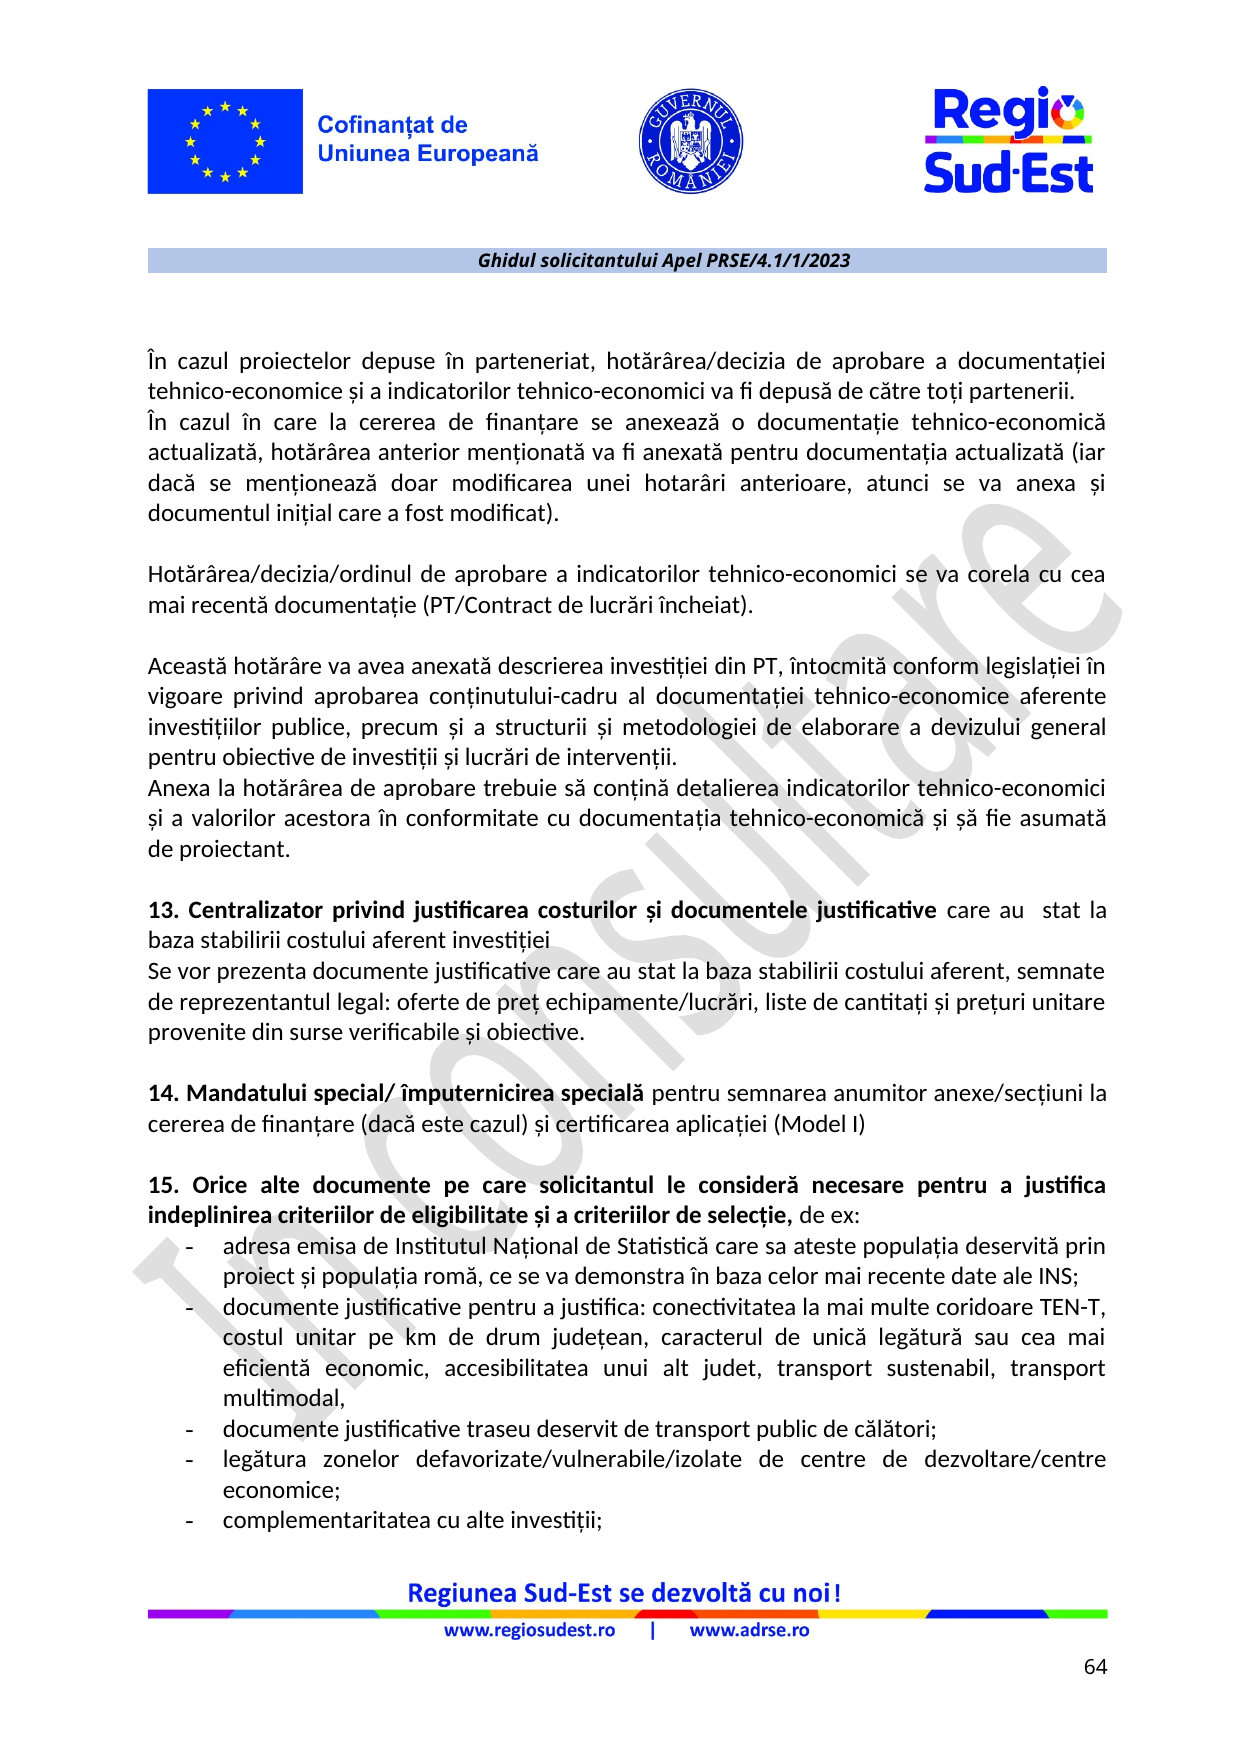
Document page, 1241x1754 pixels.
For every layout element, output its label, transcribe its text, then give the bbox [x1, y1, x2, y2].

list adresa emisa de Institutul Național de Statistică care sa ateste populația deservită prin proiect și populația romă, ce se va demonstra în baza celor mai recente date ale INS; [185, 1230, 1107, 1291]
text 14. Mandatului special/ împuternicirea specială pentru semnarea anumitor anexe/secţiuni la cererea de finanțare (dacă este cazul) și certificarea aplicaţiei (Model I) [148, 1077, 1107, 1138]
text Se vor prezenta documente justificative care au stat la baza stabilirii costului aferent, semnate de reprezentantul legal: oferte de preț echipamente/lucrări, liste de cantitați și prețuri unitare provenite din surse verificabile și obiective. [148, 955, 1107, 1047]
text În cazul proiectelor depuse în parteneriat, hotărârea/decizia de aprobare a documentației tehnico-economice și a indicatorilor tehnico-economici va fi depusă de către toţi partenerii. [148, 345, 1107, 406]
text Această hotărâre va avea anexată descrierea investiției din PT, întocmită conform legislației în vigoare privind aprobarea conţinutului-cadru al documentaţiei tehnico-economice aferente investiţiilor publice, precum şi a structurii şi metodologiei de elaborare a devizului general pentru obiective de investiţii şi lucrări de intervenţii. [148, 650, 1107, 772]
text Anexa la hotărârea de aprobare trebuie să conțină detalierea indicatorilor tehnico-economici şi a valorilor acestora în conformitate cu documentaţia tehnico-economică și șă fie asumată de proiectant. [148, 772, 1107, 864]
picture [147, 1582, 1108, 1640]
list complementaritatea cu alte investiții; [185, 1504, 1107, 1535]
list legătura zonelor defavorizate/vulnerabile/izolate de centre de dezvoltare/centre economice; [185, 1443, 1107, 1504]
list documente justificative pentru a justifica: conectivitatea la mai multe coridoare TEN-T, costul unitar pe km de drum județean, caracterul de unică legătură sau cea mai eficientă economic, accesibilitatea unui alt judet, transport sustenabil, transport multimodal, [185, 1291, 1107, 1413]
text Hotărârea/decizia/ordinul de aprobare a indicatorilor tehnico-economici se va corela cu cea mai recentă documentație (PT/Contract de lucrări încheiat). [148, 558, 1107, 619]
list documente justificative traseu deservit de transport public de călători; [185, 1413, 1107, 1443]
picture [147, 86, 1093, 195]
text În cazul în care la cererea de finanțare se anexează o documentație tehnico-economică actualizată, hotărârea anterior menționată va fi anexată pentru documentația actualizată (iar dacă se menționează doar modificarea unei hotarâri anterioare, atunci se va anexa și documentul inițial care a fost modificat). [148, 406, 1107, 528]
text 15. Orice alte documente pe care solicitantul le consideră necesare pentru a justifica indeplinirea criteriilor de eligibilitate și a criteriilor de selecție, de ex: [148, 1169, 1107, 1230]
text 13. Centralizator privind justificarea costurilor și documentele justificative care au stat la baza stabilirii costului aferent investiției [148, 894, 1107, 955]
